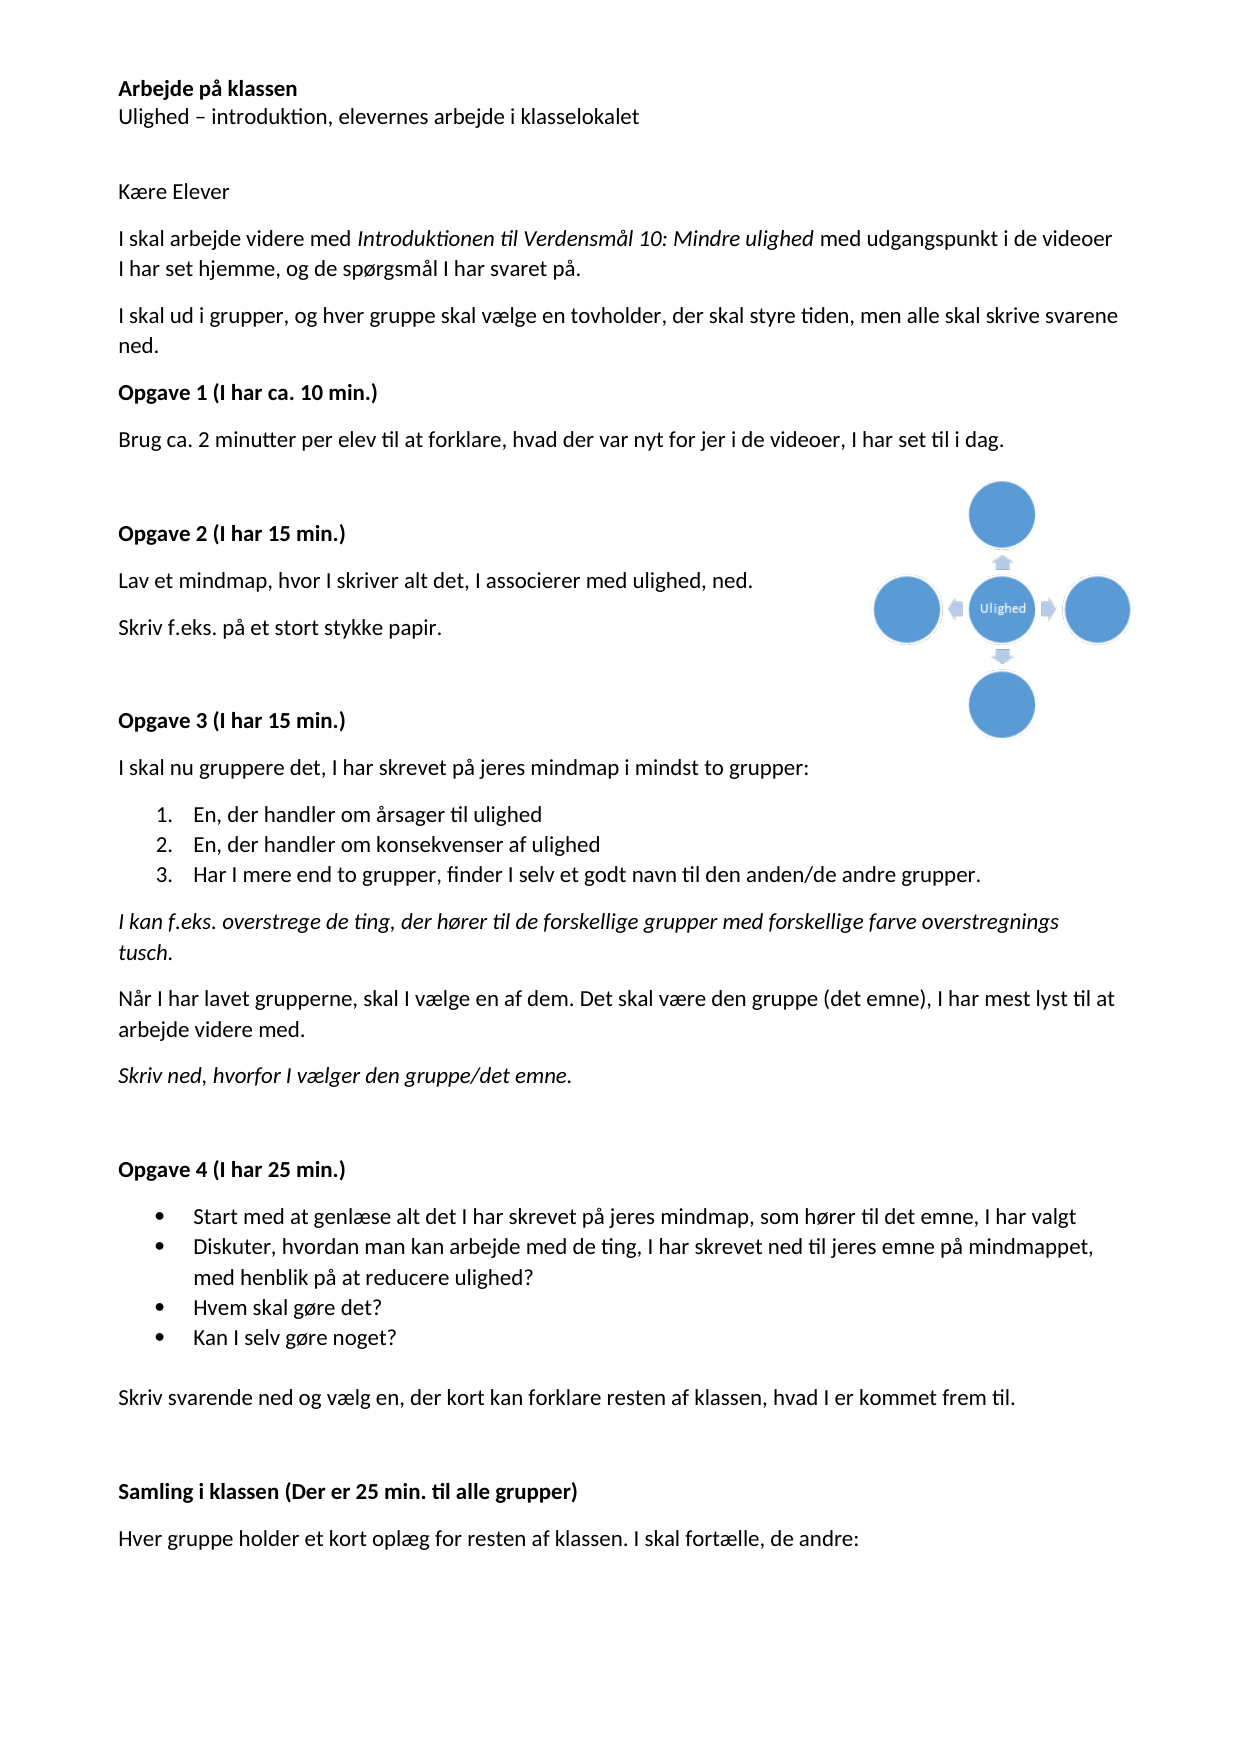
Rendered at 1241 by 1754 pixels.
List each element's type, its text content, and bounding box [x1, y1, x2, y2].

list Kan I selv gøre noget? [156, 1323, 1122, 1351]
list Start med at genlæse alt det I har skrevet på jeres mindmap, som hører til det emne, I har valgt [156, 1202, 1122, 1230]
text Kære Elever [118, 177, 1122, 205]
text Opgave 4 (I har 25 min.) [118, 1155, 1122, 1183]
text Opgave 1 (I har ca. 10 min.) [118, 378, 1122, 406]
list Diskuter, hvordan man kan arbejde med de ting, I har skrevet ned til jeres emne på mindmappet, med henblik på at reducere ulighed? [156, 1232, 1122, 1291]
text I kan f.eks. overstrege de ting, der hører til de forskellige grupper med forskellige farve overstregnings tusch. [118, 907, 1122, 966]
list Har I mere end to grupper, finder I selv et godt navn til den anden/de andre grupper. [156, 861, 1122, 888]
text Opgave 2 (I har 15 min.) [118, 519, 1122, 547]
text Opgave 3 (I har 15 min.) [118, 706, 1122, 734]
text Brug ca. 2 minutter per elev til at forklare, hvad der var nyt for jer i de videoer, I har set til i dag. [118, 425, 1122, 453]
list En, der handler om årsager til ulighed [156, 800, 1122, 828]
text Lav et mindmap, hvor I skriver alt det, I associerer med ulighed, ned. [118, 566, 1122, 594]
text I skal nu gruppere det, I har skrevet på jeres mindmap i mindst to grupper: [118, 753, 1122, 781]
list Skriv svarende ned og vælg en, der kort kan forklare resten af klassen, hvad I er kommet frem til. [118, 1383, 1122, 1411]
picture [868, 479, 1139, 740]
list En, der handler om konsekvenser af ulighed [156, 830, 1122, 858]
text I skal arbejde videre med Introduktionen til Verdensmål 10: Mindre ulighed med udgangspunkt i de videoer I har set hjemme, og de spørgsmål I har svaret på. [118, 224, 1122, 282]
list Hvem skal gøre det? [156, 1293, 1122, 1321]
text Når I har lavet grupperne, skal I vælge en af dem. Det skal være den gruppe (det emne), I har mest lyst til at arbejde videre med. [118, 984, 1122, 1043]
text Skriv f.eks. på et stort stykke papir. [118, 613, 1122, 641]
text Skriv ned, hvorfor I vælger den gruppe/det emne. [118, 1062, 1122, 1089]
text Samling i klassen (Der er 25 min. til alle grupper) [118, 1477, 1122, 1505]
text I skal ud i grupper, og hver gruppe skal vælge en tovholder, der skal styre tiden, men alle skal skrive svarene ned. [118, 301, 1122, 359]
text Hver gruppe holder et kort oplæg for resten af klassen. I skal fortælle, de andre: [118, 1524, 1122, 1552]
